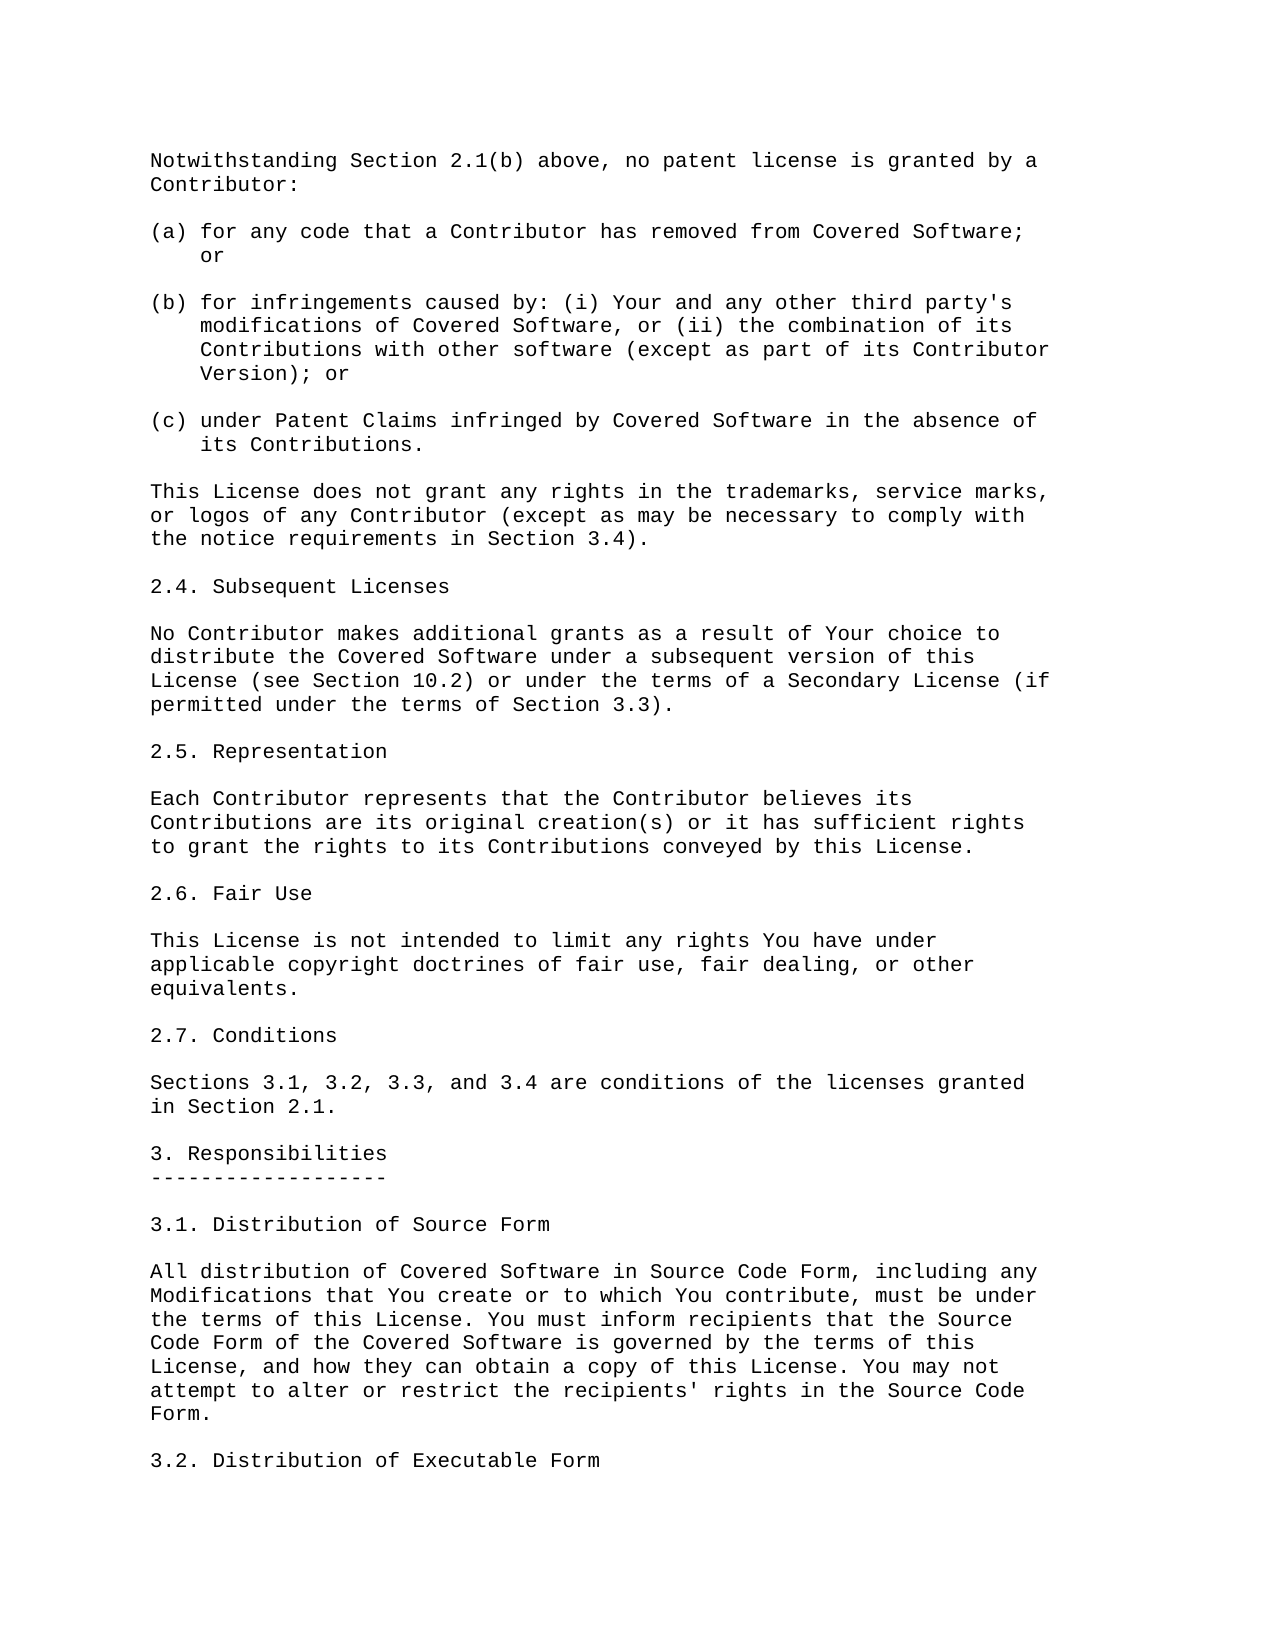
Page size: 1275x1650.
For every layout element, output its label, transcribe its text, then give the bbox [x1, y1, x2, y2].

text Each Contributor represents that the Contributor believes its [150, 788, 1125, 812]
text attempt to alter or restrict the recipients' rights in the Source Code [150, 1379, 1125, 1403]
text Form. [150, 1403, 1125, 1427]
text Version); or [150, 363, 1125, 386]
text applicable copyright doctrines of fair use, fair dealing, or other [150, 954, 1125, 978]
text License, and how they can obtain a copy of this License. You may not [150, 1356, 1125, 1379]
text (c) under Patent Claims infringed by Covered Software in the absence of [150, 410, 1125, 434]
text Sections 3.1, 3.2, 3.3, and 3.4 are conditions of the licenses granted [150, 1072, 1125, 1096]
text modifications of Covered Software, or (ii) the combination of its [150, 316, 1125, 339]
text to grant the rights to its Contributions conveyed by this License. [150, 836, 1125, 859]
text (b) for infringements caused by: (i) Your and any other third party's [150, 292, 1125, 316]
text This License does not grant any rights in the trademarks, service marks, [150, 481, 1125, 505]
text Contributions are its original creation(s) or it has sufficient rights [150, 812, 1125, 836]
text 3.1. Distribution of Source Form [150, 1214, 1125, 1238]
text 3.2. Distribution of Executable Form [150, 1451, 1125, 1474]
text (a) for any code that a Contributor has removed from Covered Software; [150, 221, 1125, 244]
text 2.6. Fair Use [150, 883, 1125, 907]
text Notwithstanding Section 2.1(b) above, no patent license is granted by a [150, 150, 1125, 174]
text All distribution of Covered Software in Source Code Form, including any [150, 1261, 1125, 1285]
text the notice requirements in Section 3.4). [150, 528, 1125, 552]
text Contributor: [150, 174, 1125, 197]
text 3. Responsibilities [150, 1143, 1125, 1167]
text No Contributor makes additional grants as a result of Your choice to [150, 623, 1125, 647]
text License (see Section 10.2) or under the terms of a Secondary License (if [150, 670, 1125, 694]
text distribute the Covered Software under a subsequent version of this [150, 647, 1125, 670]
text This License is not intended to limit any rights You have under [150, 930, 1125, 954]
text the terms of this License. You must inform recipients that the Source [150, 1309, 1125, 1332]
text permitted under the terms of Section 3.3). [150, 694, 1125, 717]
text equivalents. [150, 978, 1125, 1001]
text 2.4. Subsequent Licenses [150, 576, 1125, 599]
text or [150, 244, 1125, 268]
text or logos of any Contributor (except as may be necessary to comply with [150, 505, 1125, 528]
text Code Form of the Covered Software is governed by the terms of this [150, 1332, 1125, 1356]
text Contributions with other software (except as part of its Contributor [150, 339, 1125, 363]
text its Contributions. [150, 434, 1125, 457]
text ------------------- [150, 1167, 1125, 1190]
text 2.7. Conditions [150, 1025, 1125, 1048]
text in Section 2.1. [150, 1096, 1125, 1119]
text Modifications that You create or to which You contribute, must be under [150, 1285, 1125, 1309]
text 2.5. Representation [150, 741, 1125, 765]
